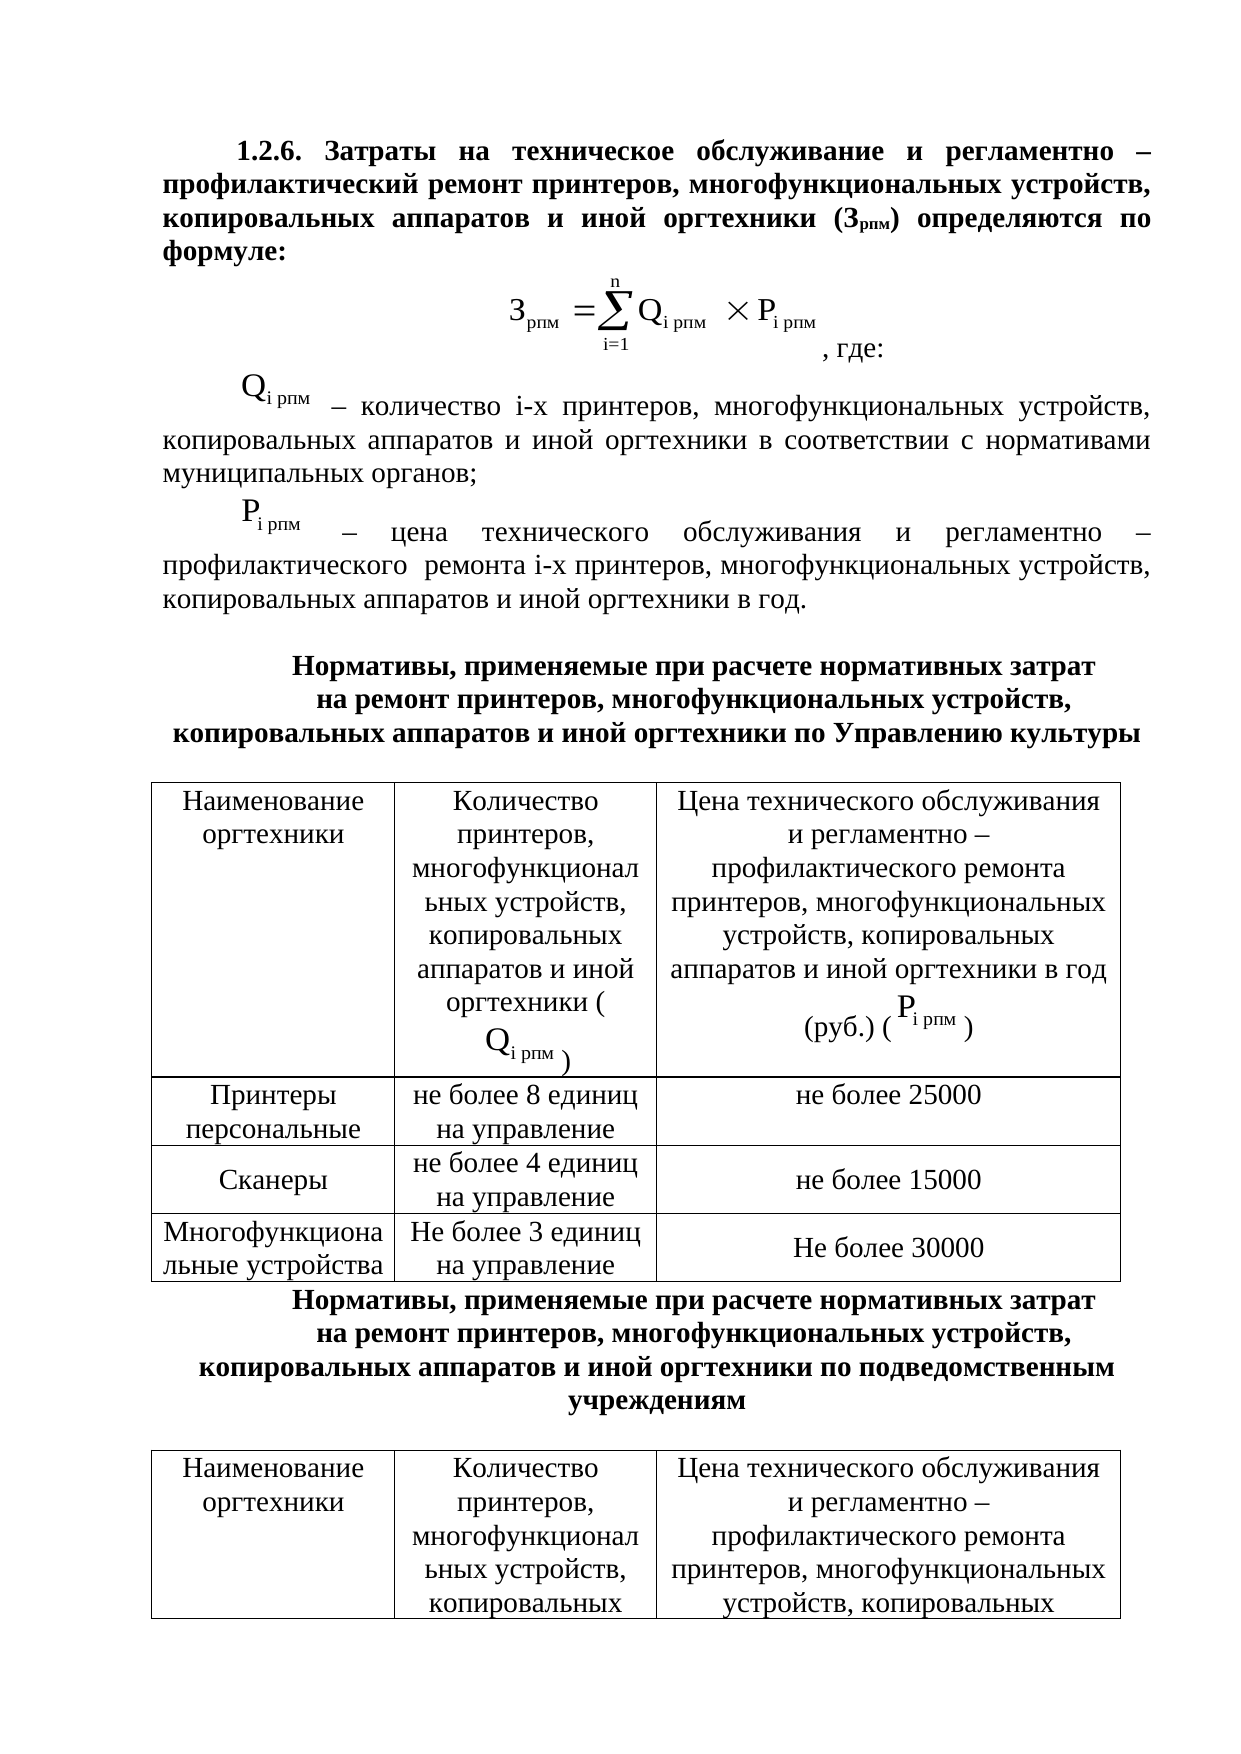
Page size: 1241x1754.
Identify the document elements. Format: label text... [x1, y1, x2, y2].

text Нормативы, применяемые при расчете нормативных затрат [162, 648, 1152, 681]
text на ремонт принтеров, многофункциональных устройств, копировальных аппаратов и иной оргтехники по Управлению культуры [162, 681, 1152, 748]
table_cell не более 15000 [657, 1146, 1120, 1213]
text , где: [162, 267, 1152, 363]
text – цена технического обслуживания и регламентно – профилактического ремонта i-х принтеров, многофункциональных устройств, копировальных аппаратов и иной оргтехники в год. [162, 489, 1152, 614]
table_cell Не более 30000 [657, 1214, 1120, 1281]
text – количество i-х принтеров, многофункциональных устройств, копировальных аппаратов и иной оргтехники в соответствии с нормативами муниципальных органов; [162, 363, 1152, 489]
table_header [657, 1451, 1120, 1618]
table_cell не более 25000 [657, 1078, 1120, 1144]
table_cell Не более 3 единиц на управление [395, 1214, 656, 1281]
text на ремонт принтеров, многофункциональных устройств, копировальных аппаратов и иной оргтехники по подведомственным учреждениям [162, 1315, 1152, 1416]
table_cell Многофункциональные устройства [152, 1214, 394, 1281]
text Нормативы, применяемые при расчете нормативных затрат [162, 1282, 1152, 1315]
table_cell не более 4 единиц на управление [395, 1146, 656, 1213]
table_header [395, 1451, 656, 1618]
table_header Количество принтеров, многофункциональных устройств, копировальных аппаратов и иной оргтехники () [395, 783, 656, 1076]
text 1.2.6. Затраты на техническое обслуживание и регламентно – профилактический ремонт принтеров, многофункциональных устройств, копировальных аппаратов и иной оргтехники (Зрпм) определяются по формуле: [162, 133, 1152, 267]
table_cell Сканеры [152, 1146, 394, 1213]
table_header Наименование оргтехники [152, 783, 394, 1076]
table_cell не более 8 единиц на управление [395, 1078, 656, 1144]
table_cell Принтеры персональные [152, 1078, 394, 1144]
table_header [152, 1451, 394, 1618]
